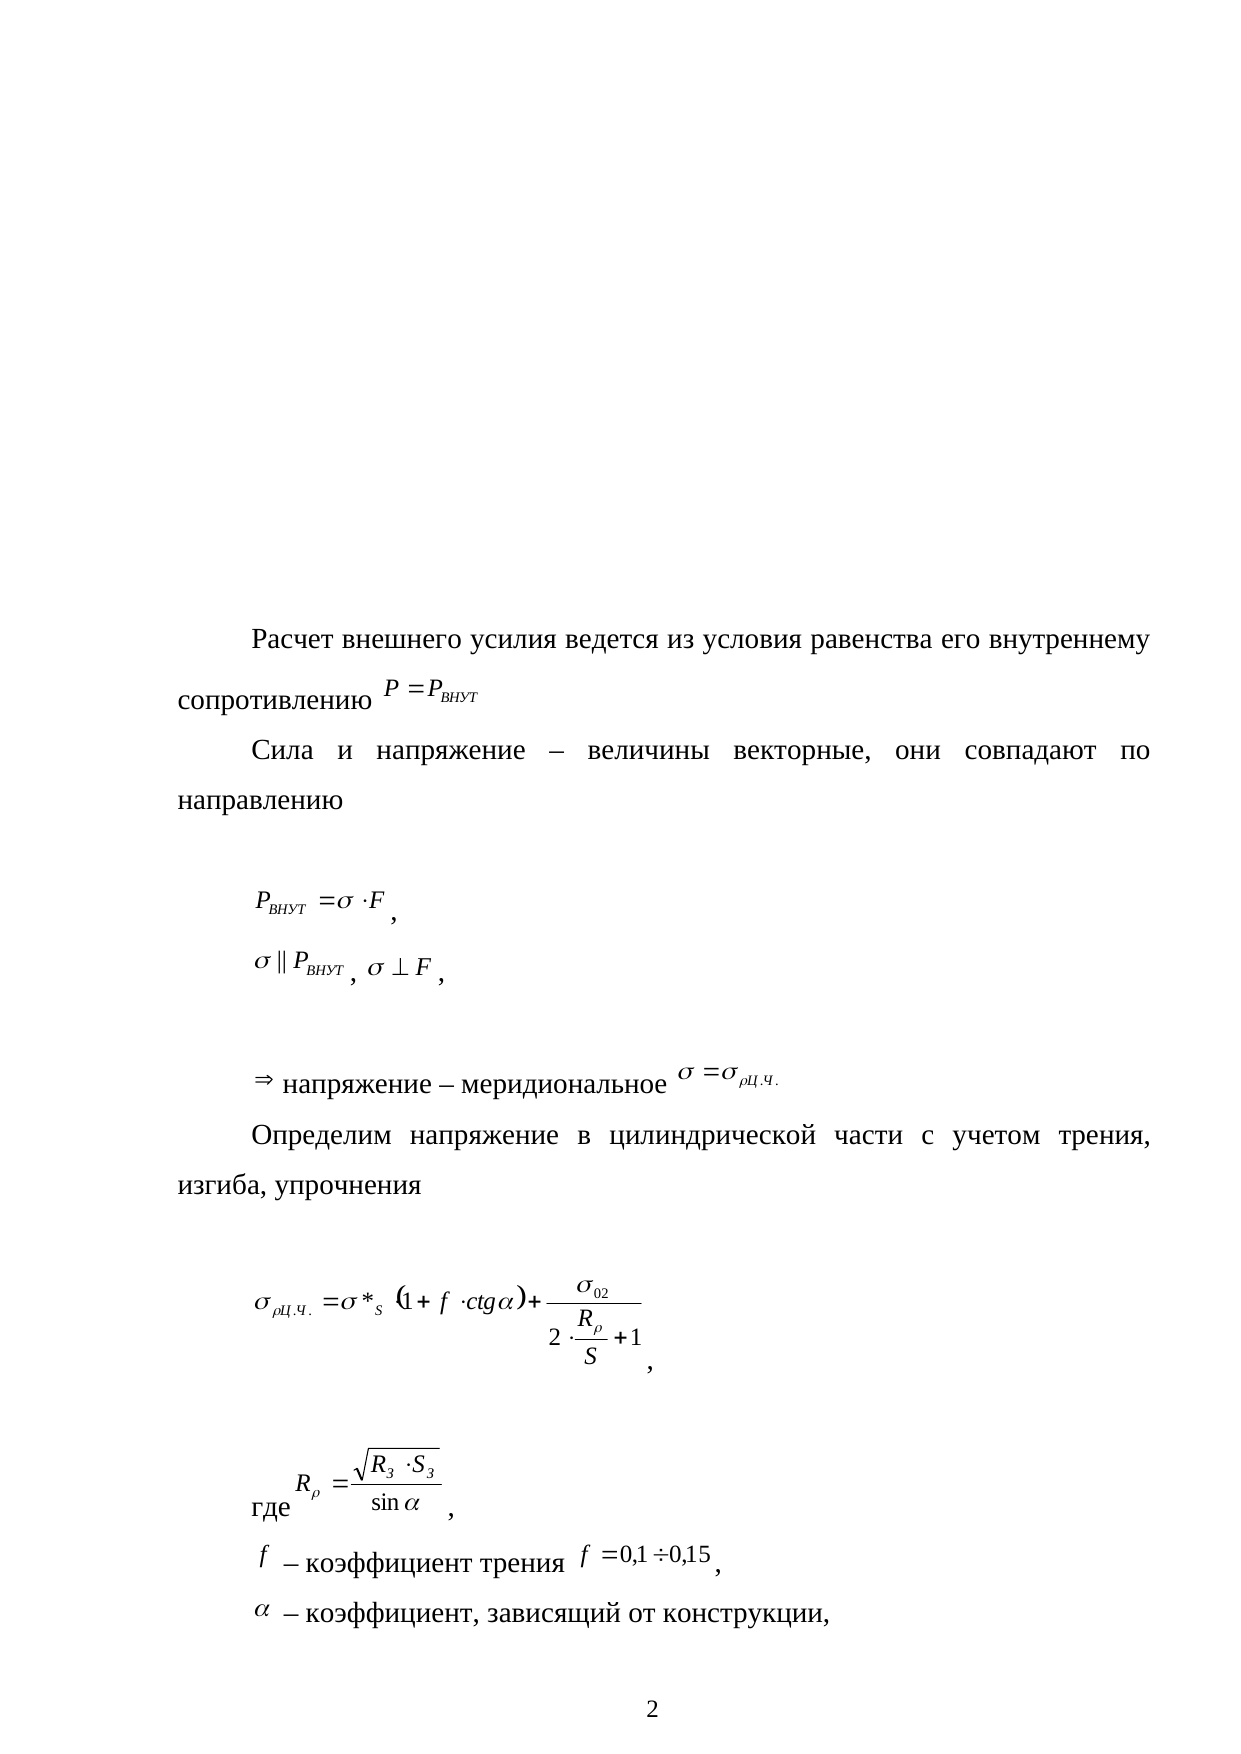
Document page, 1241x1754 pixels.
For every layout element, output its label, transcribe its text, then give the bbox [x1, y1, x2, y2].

text Сила и напряжение – величины векторные, они совпадают по направлению [177, 732, 1152, 816]
text напряжение – меридиональное [177, 1055, 1152, 1100]
text , [177, 1268, 1152, 1376]
text – коэффициент, зависящий от конструкции, [177, 1595, 1152, 1629]
text – коэффициент трения , [177, 1539, 1152, 1578]
text , , [177, 944, 1152, 988]
text Определим напряжение в цилиндрической части с учетом трения, изгиба, упрочнения [177, 1117, 1152, 1201]
text где, [177, 1443, 1152, 1523]
text Расчет внешнего усилия ведется из условия равенства его внутреннему сопротивлению [177, 621, 1152, 715]
text , [177, 883, 1152, 927]
